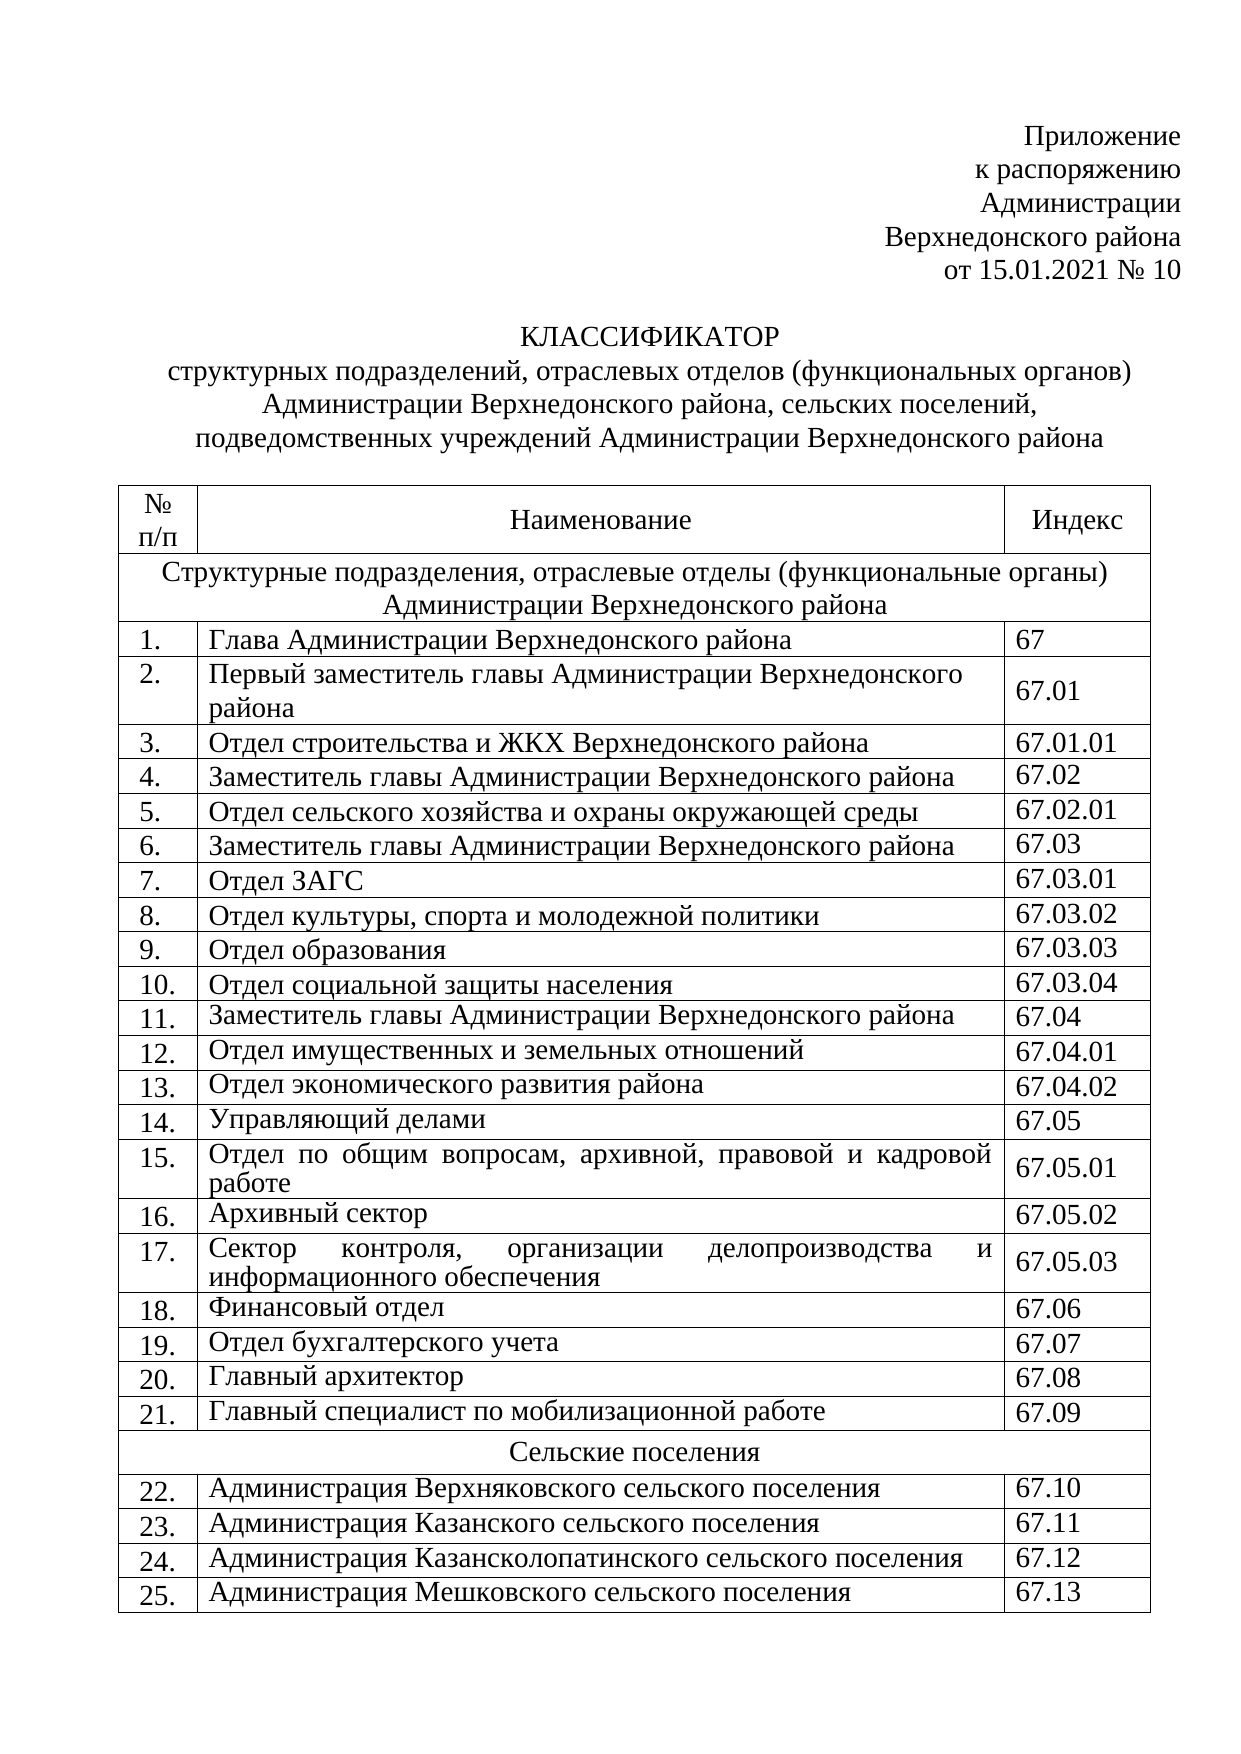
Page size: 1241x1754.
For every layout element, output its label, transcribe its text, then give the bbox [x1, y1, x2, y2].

table_cell 67.03.01 [1005, 863, 1150, 897]
table_cell 67.08 [1005, 1362, 1150, 1396]
table_cell 67.03 [1005, 829, 1150, 862]
table_cell Отдел сельского хозяйства и охраны окружающей среды [198, 794, 1004, 827]
table_cell 67.10 [1005, 1475, 1150, 1508]
table_cell Отдел образования [198, 932, 1004, 966]
table_cell [119, 794, 197, 827]
table_cell Сектор контроля, организации делопроизводства и информационного обеспечения [198, 1234, 1004, 1292]
table_cell [119, 657, 197, 724]
table_cell Первый заместитель главы Администрации Верхнедонского района [198, 657, 1004, 724]
table_cell [119, 622, 197, 656]
table_cell Заместитель главы Администрации Верхнедонского района [198, 1001, 1004, 1035]
table_cell 67.04.02 [1005, 1071, 1150, 1104]
table_header № п/п [119, 486, 197, 553]
table_cell Отдел культуры, спорта и молодежной политики [198, 898, 1004, 931]
table_cell [119, 1234, 197, 1292]
table_cell 67.04.01 [1005, 1036, 1150, 1069]
table_cell Администрация Мешковского сельского поселения [198, 1578, 1004, 1612]
table_cell Администрация Казанского сельского поселения [198, 1509, 1004, 1543]
table_cell [119, 1199, 197, 1233]
text подведомственных учреждений Администрации Верхнедонского района [118, 420, 1181, 453]
table_cell Отдел ЗАГС [198, 863, 1004, 897]
table_cell Управляющий делами [198, 1105, 1004, 1139]
table_cell [119, 1105, 197, 1139]
table_cell [119, 1036, 197, 1069]
table_cell [119, 1544, 197, 1577]
table_cell Отдел экономического развития района [198, 1071, 1004, 1104]
table_cell [119, 1328, 197, 1361]
table_cell Финансовый отдел [198, 1293, 1004, 1327]
table_cell Отдел имущественных и земельных отношений [198, 1036, 1004, 1069]
table_cell 67.02 [1005, 759, 1150, 793]
table_cell 67.05.03 [1005, 1234, 1150, 1292]
text Верхнедонского района [768, 219, 1181, 252]
table_cell Администрация Казансколопатинского сельского поселения [198, 1544, 1004, 1577]
table_cell Заместитель главы Администрации Верхнедонского района [198, 759, 1004, 793]
text Приложение [768, 118, 1181, 152]
table_cell Заместитель главы Администрации Верхнедонского района [198, 829, 1004, 862]
text КЛАССИФИКАТОР [118, 319, 1181, 353]
table_cell [119, 1475, 197, 1508]
table_cell Отдел бухгалтерского учета [198, 1328, 1004, 1361]
table_cell 67.02.01 [1005, 794, 1150, 827]
table_cell [119, 932, 197, 966]
table_cell [119, 1071, 197, 1104]
table_cell 67.03.04 [1005, 967, 1150, 1000]
table_cell 67.01 [1005, 657, 1150, 724]
text Администрации [768, 185, 1181, 219]
table_cell 67.04 [1005, 1001, 1150, 1035]
table_cell 67.03.02 [1005, 898, 1150, 931]
table_cell 67.03.03 [1005, 932, 1150, 966]
table_cell Глава Администрации Верхнедонского района [198, 622, 1004, 656]
table_cell [119, 1509, 197, 1543]
text к распоряжению [768, 152, 1181, 185]
table_cell 67.11 [1005, 1509, 1150, 1543]
table_cell 67.05 [1005, 1105, 1150, 1139]
table_cell 67 [1005, 622, 1150, 656]
table_cell Отдел строительства и ЖКХ Верхнедонского района [198, 725, 1004, 758]
text от 15.01.2021 № 10 [768, 252, 1181, 286]
table_cell [119, 967, 197, 1000]
table_cell 67.05.02 [1005, 1199, 1150, 1233]
table_cell [119, 1293, 197, 1327]
table_cell 67.13 [1005, 1578, 1150, 1612]
table_cell 67.05.01 [1005, 1140, 1150, 1198]
table_cell [119, 829, 197, 862]
table_cell [119, 863, 197, 897]
table_cell [119, 898, 197, 931]
table_cell [119, 1397, 197, 1430]
table_cell 67.06 [1005, 1293, 1150, 1327]
table_cell Сельские поселения [119, 1431, 1150, 1473]
table_cell 67.01.01 [1005, 725, 1150, 758]
table_cell 67.12 [1005, 1544, 1150, 1577]
table_cell [119, 1001, 197, 1035]
table_cell Администрация Верхняковского сельского поселения [198, 1475, 1004, 1508]
table_cell [119, 1578, 197, 1612]
table_cell Отдел социальной защиты населения [198, 967, 1004, 1000]
table_cell [119, 725, 197, 758]
table_cell Отдел по общим вопросам, архивной, правовой и кадровой работе [198, 1140, 1004, 1198]
table_cell Главный специалист по мобилизационной работе [198, 1397, 1004, 1430]
table_cell [119, 1140, 197, 1198]
table_cell 67.09 [1005, 1397, 1150, 1430]
table_cell Главный архитектор [198, 1362, 1004, 1396]
table_cell Архивный сектор [198, 1199, 1004, 1233]
table_header Наименование [198, 486, 1004, 553]
text структурных подразделений, отраслевых отделов (функциональных органов) Администрации Верхнедонского района, сельских поселений, [118, 353, 1181, 420]
table_cell [119, 1362, 197, 1396]
table_cell 67.07 [1005, 1328, 1150, 1361]
table_cell Структурные подразделения, отраслевые отделы (функциональные органы) Администрации Верхнедонского района [119, 554, 1150, 621]
table_header Индекс [1005, 486, 1150, 553]
table_cell [119, 759, 197, 793]
